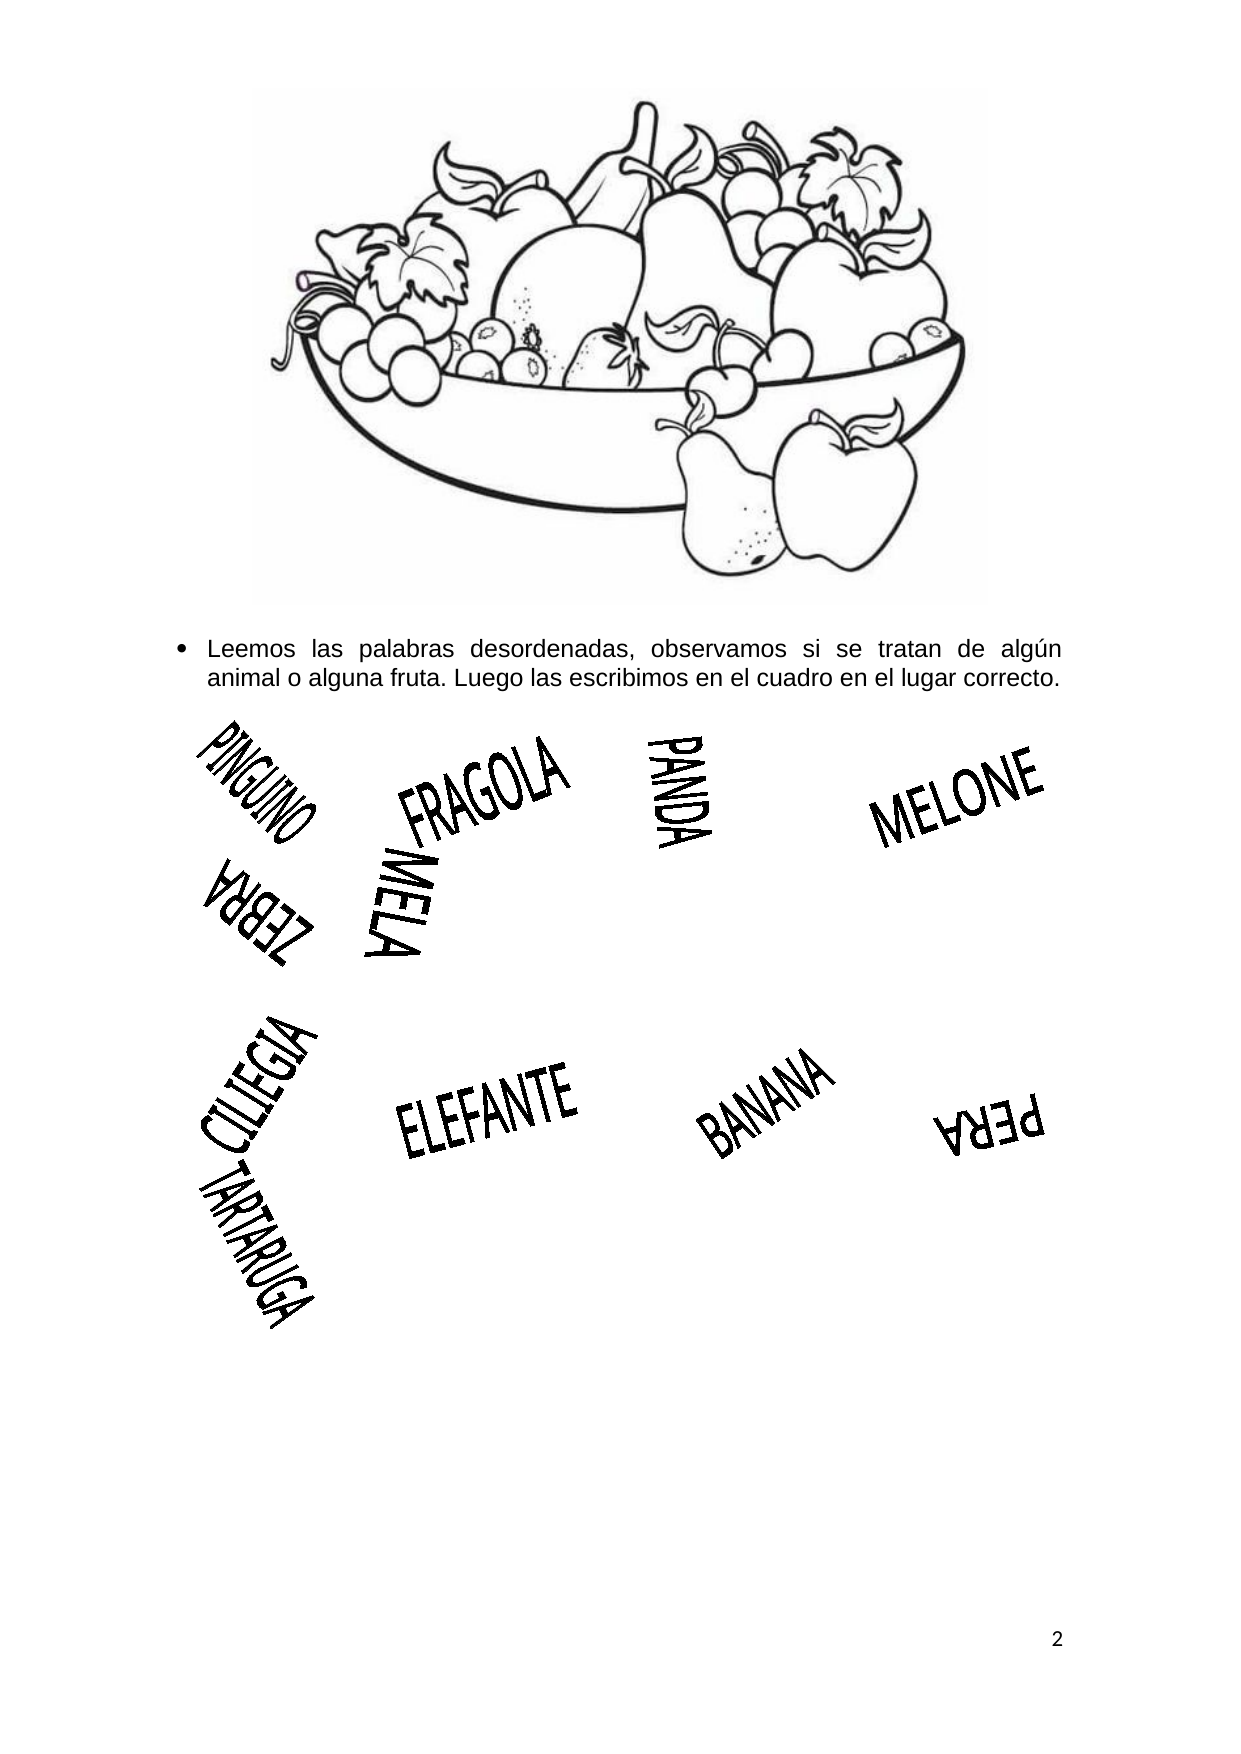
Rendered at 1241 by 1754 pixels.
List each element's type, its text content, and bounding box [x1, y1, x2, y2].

list Leemos las palabras desordenadas, observamos si se tratan de algún animal o alguna fruta. Luego las escribimos en el cuadro en el lugar correcto. [177, 634, 1063, 691]
picture [252, 88, 989, 605]
